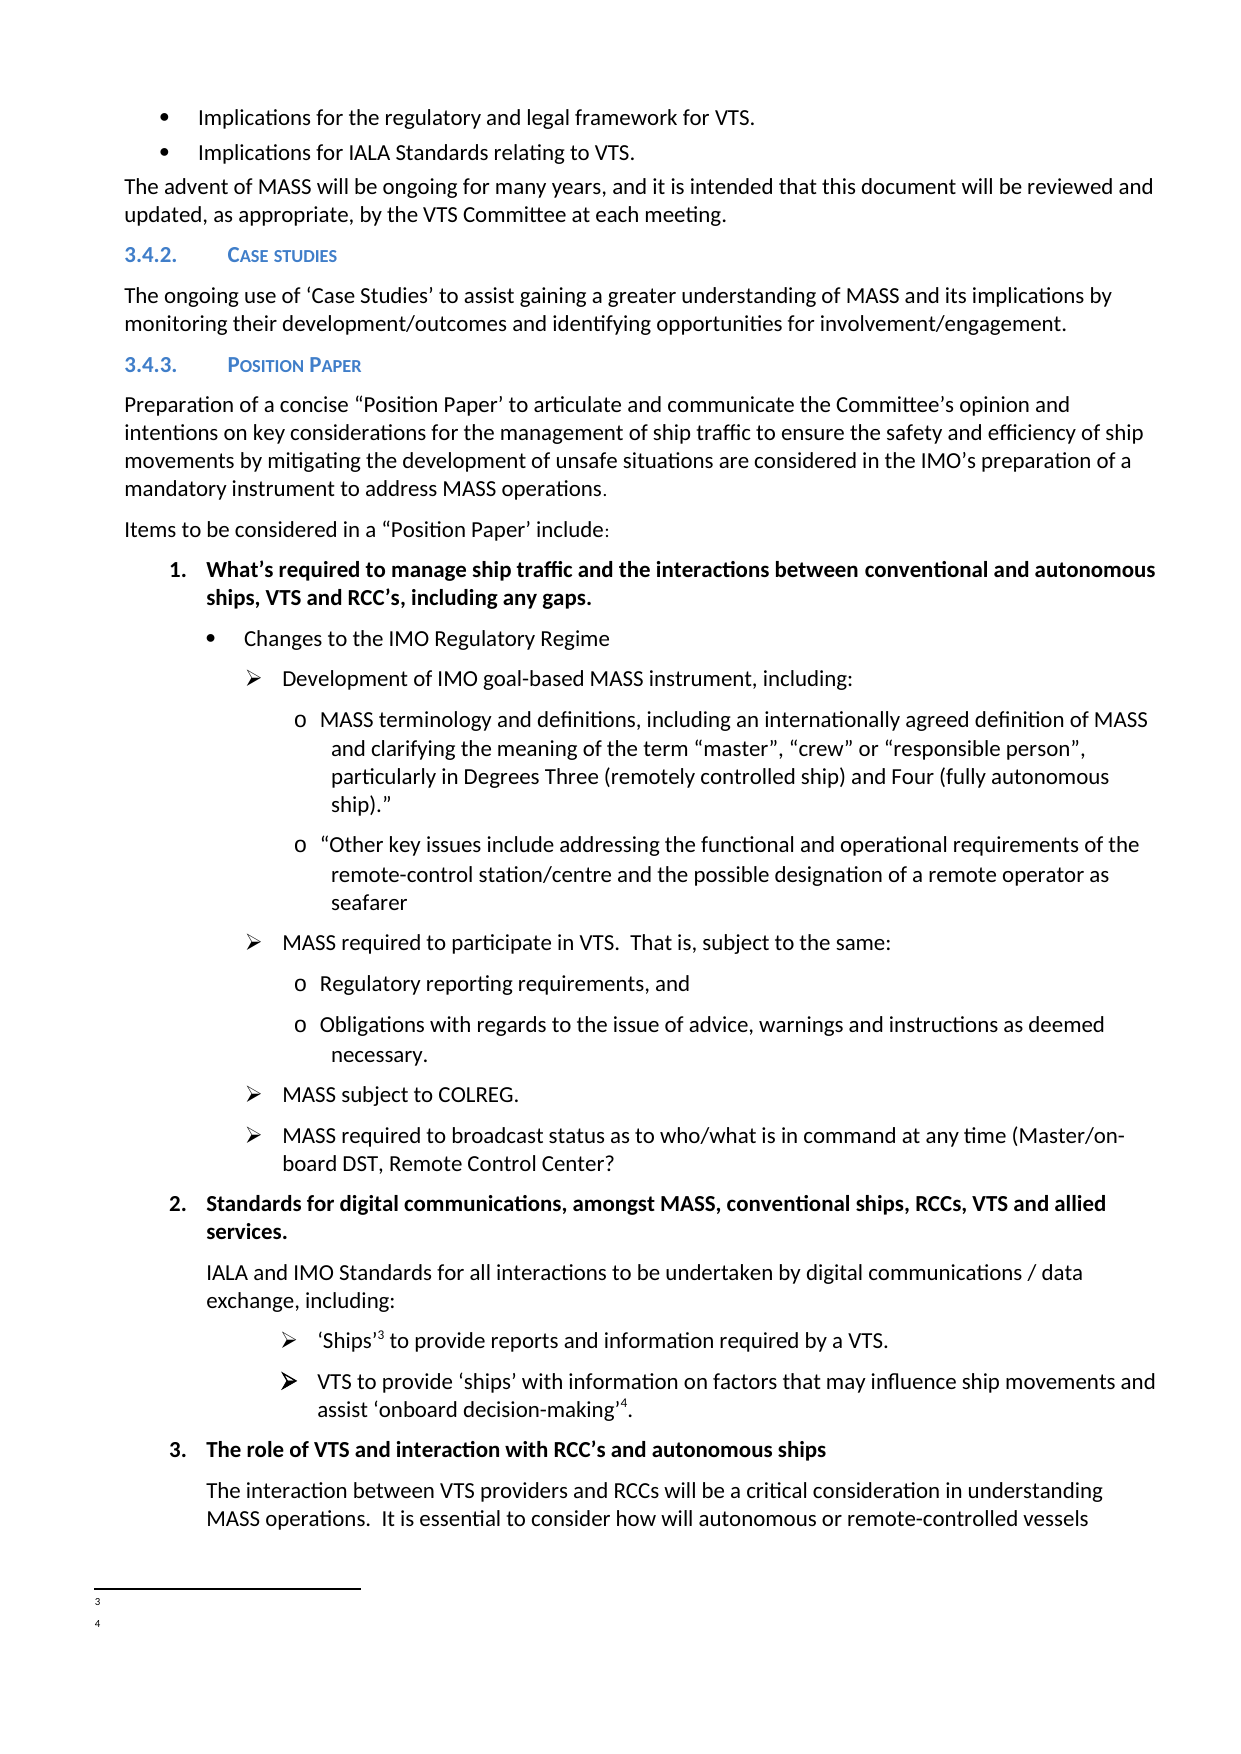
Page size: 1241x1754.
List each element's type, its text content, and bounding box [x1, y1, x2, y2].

list MASS required to participate in VTS. That is, subject to the same: [244, 928, 1157, 956]
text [206, 1476, 1157, 1532]
text Items to be considered in a “Position Paper’ include: [124, 515, 1157, 543]
list MASS subject to COLREG. [244, 1080, 1157, 1108]
list MASS terminology and definitions, including an internationally agreed definition of MASS and clarifying the meaning of the term “master”, “crew” or “responsible person”, particularly in Degrees Three (remotely controlled ship) and Four (fully autonomous ship).” [293, 705, 1157, 818]
list Implications for the regulatory and legal framework for VTS. [160, 103, 1157, 132]
text The advent of MASS will be ongoing for many years, and it is intended that this document will be reviewed and updated, as appropriate, by the VTS Committee at each meeting. [124, 172, 1157, 228]
list ‘Ships’ to provide reports and information required by a VTS. [280, 1326, 1157, 1354]
text IALA and IMO Standards for all interactions to be undertaken by digital communications / data exchange, including: [206, 1258, 1157, 1314]
list What’s required to manage ship traffic and the interactions between conventional and autonomous ships, VTS and RCC’s, including any gaps. [169, 555, 1157, 611]
text Preparation of a concise “Position Paper’ to articulate and communicate the Committee’s opinion and intentions on key considerations for the management of ship traffic to ensure the safety and efficiency of ship movements by mitigating the development of unsafe situations are considered in the IMO’s preparation of a mandatory instrument to address MASS operations. [124, 390, 1157, 502]
text The ongoing use of ‘Case Studies’ to assist gaining a greater understanding of MASS and its implications by monitoring their development/outcomes and identifying opportunities for involvement/engagement. [124, 281, 1157, 337]
list Changes to the IMO Regulatory Regime [207, 624, 1157, 652]
subtitle Position Paper [124, 350, 1157, 378]
list Development of IMO goal-based MASS instrument, including: [244, 664, 1157, 692]
list Standards for digital communications, amongst MASS, conventional ships, RCCs, VTS and allied services. [169, 1189, 1157, 1245]
list Obligations with regards to the issue of advice, warnings and instructions as deemed necessary. [293, 1011, 1157, 1068]
list MASS required to broadcast status as to who/what is in command at any time (Master/on-board DST, Remote Control Center? [244, 1121, 1157, 1177]
list VTS to provide ‘ships’ with information on factors that may influence ship movements and assist ‘onboard decision-making’. [280, 1367, 1157, 1423]
list “Other key issues include addressing the functional and operational requirements of the remote-control station/centre and the possible designation of a remote operator as seafarer [293, 831, 1157, 916]
list The role of VTS and interaction with RCC’s and autonomous ships [169, 1435, 1157, 1463]
list Regulatory reporting requirements, and [293, 969, 1157, 998]
list Implications for IALA Standards relating to VTS. [160, 138, 1157, 166]
subtitle Case studies [124, 241, 1157, 269]
